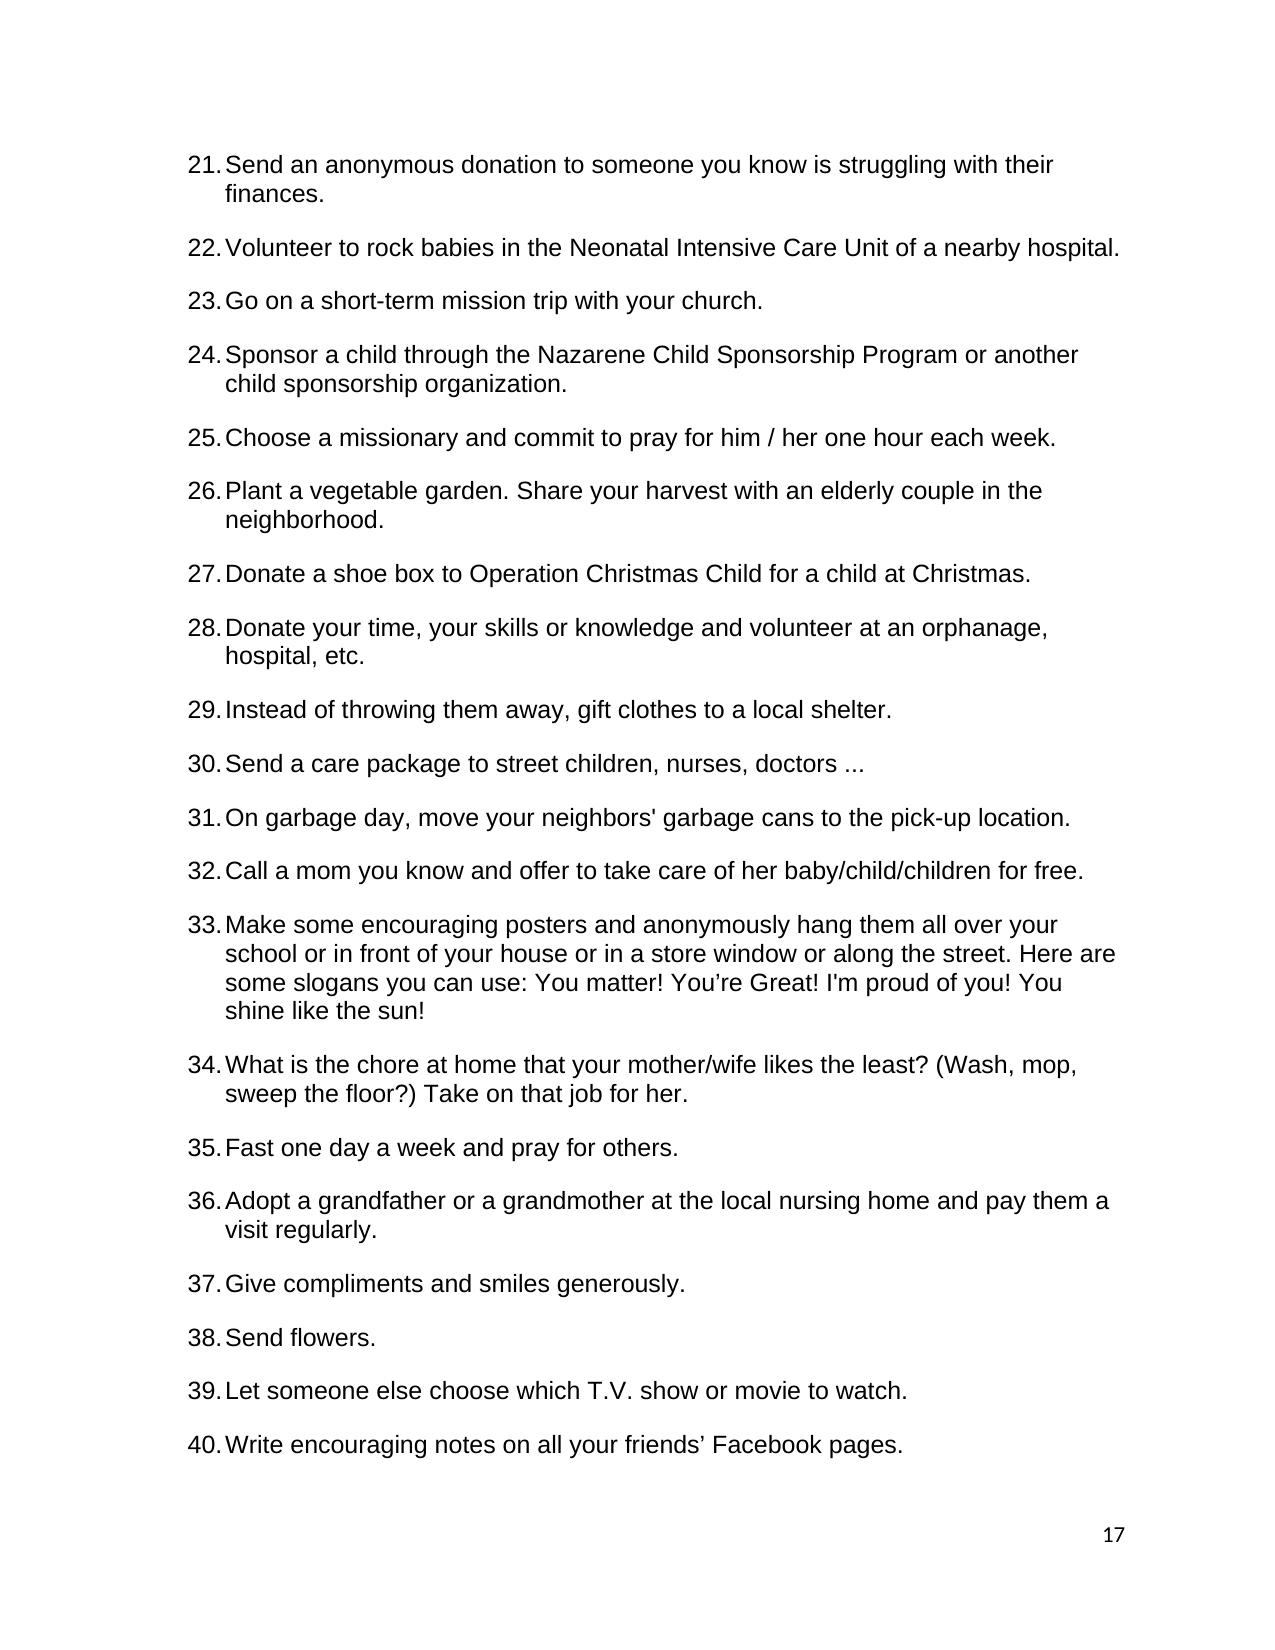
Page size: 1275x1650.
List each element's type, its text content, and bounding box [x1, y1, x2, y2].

list Volunteer to rock babies in the Neonatal Intensive Care Unit of a nearby hospital. [187, 232, 1125, 261]
list Fast one day a week and pray for others. [187, 1132, 1125, 1161]
list Plant a vegetable garden. Share your harvest with an elderly couple in the neighborhood. [187, 476, 1125, 534]
list Make some encouraging posters and anonymously hang them all over your school or in front of your house or in a store window or along the street. Here are some slogans you can use: You matter! You’re Great! I'm proud of you! You shine like the sun! [187, 910, 1125, 1025]
list Let someone else choose which T.V. show or movie to watch. [187, 1376, 1125, 1405]
list Go on a short-term mission trip with your church. [187, 286, 1125, 315]
list Donate your time, your skills or knowledge and volunteer at an orphanage, hospital, etc. [187, 612, 1125, 670]
list Call a mom you know and offer to take care of her baby/child/children for free. [187, 856, 1125, 885]
list Write encouraging notes on all your friends’ Facebook pages. [187, 1430, 1125, 1459]
list On garbage day, move your neighbors' garbage cans to the pick-up location. [187, 802, 1125, 831]
list Adopt a grandfather or a grandmother at the local nursing home and pay them a visit regularly. [187, 1186, 1125, 1244]
list Choose a missionary and commit to pray for him / her one hour each week. [187, 422, 1125, 451]
list Send an anonymous donation to someone you know is struggling with their finances. [187, 150, 1125, 207]
list What is the chore at home that your mother/wife likes the least? (Wash, mop, sweep the floor?) Take on that job for her. [187, 1050, 1125, 1107]
list Send flowers. [187, 1322, 1125, 1351]
list Give compliments and smiles generously. [187, 1269, 1125, 1297]
list Sponsor a child through the Nazarene Child Sponsorship Program or another child sponsorship organization. [187, 340, 1125, 397]
list Send a care package to street children, nurses, doctors ... [187, 749, 1125, 777]
list Instead of throwing them away, gift clothes to a local shelter. [187, 695, 1125, 724]
list Donate a shoe box to Operation Christmas Child for a child at Christmas. [187, 559, 1125, 587]
